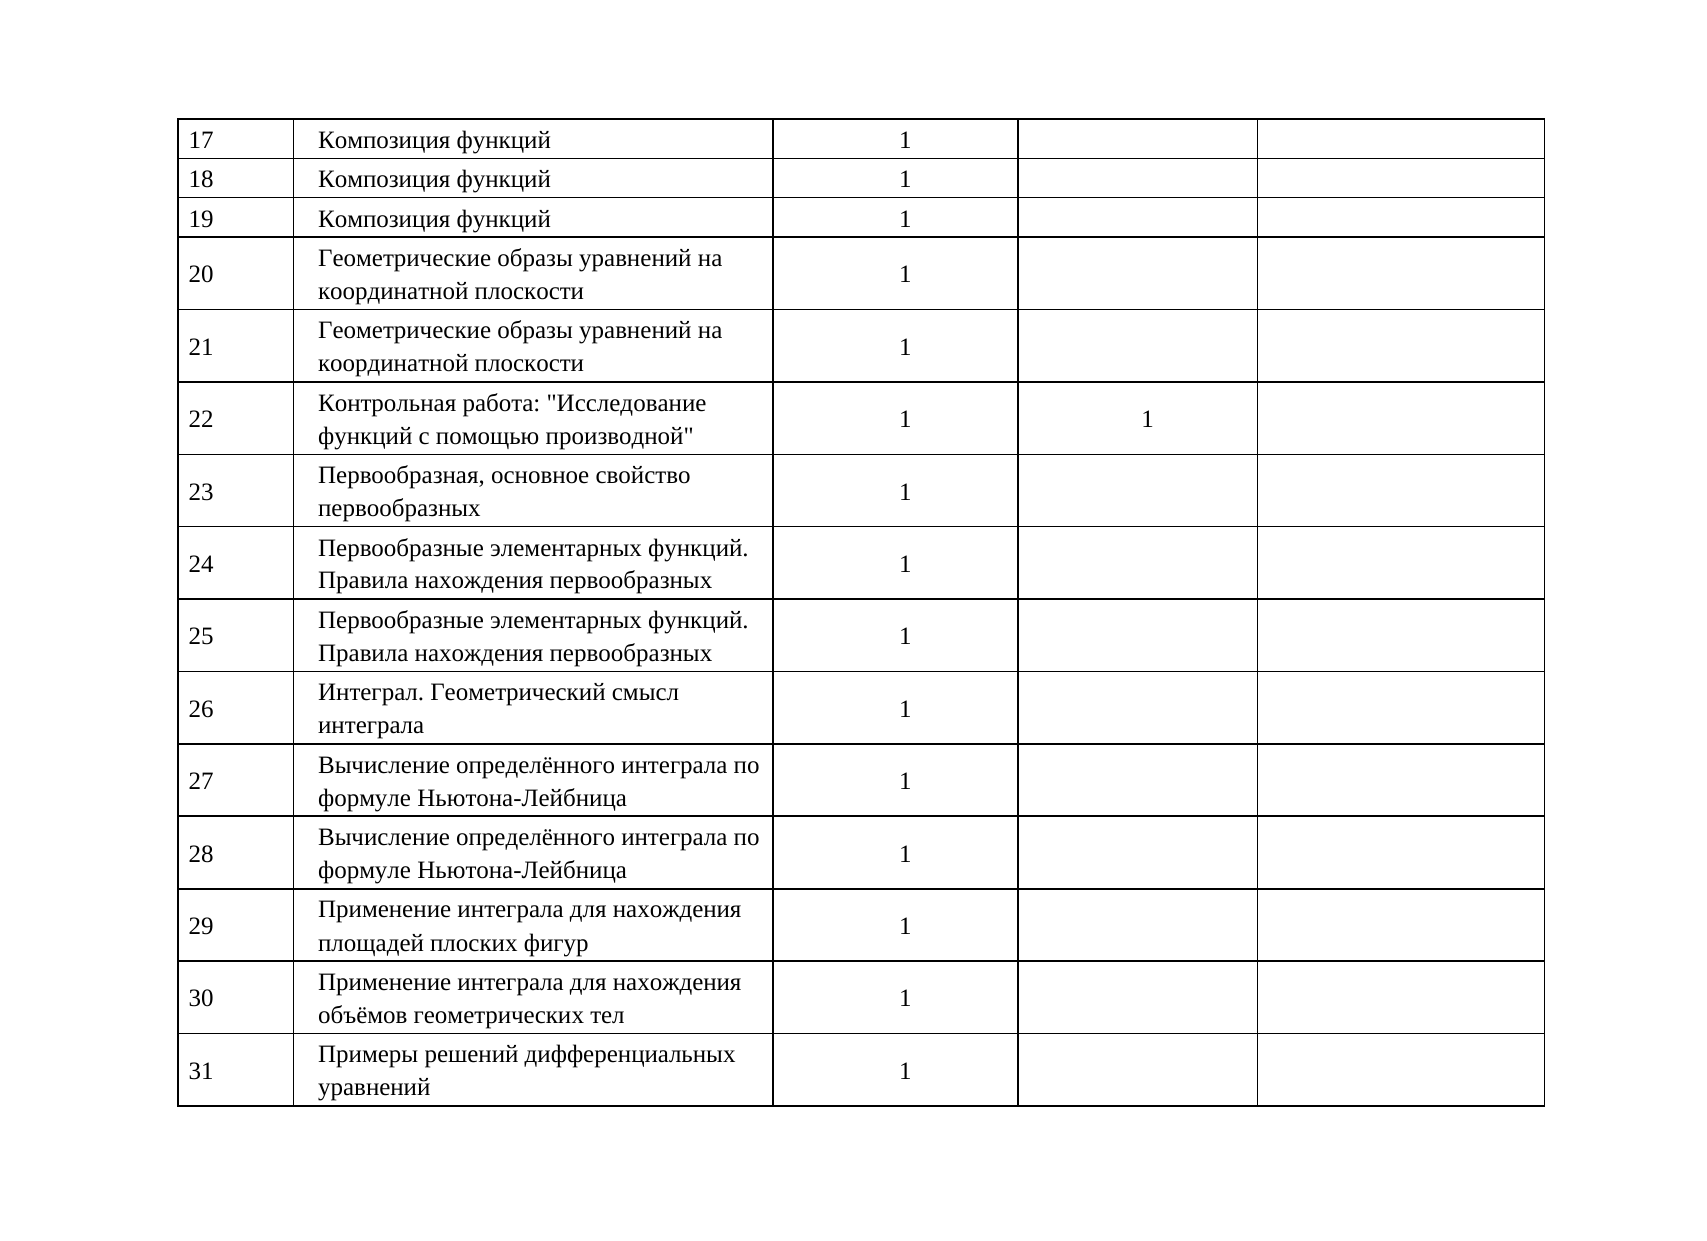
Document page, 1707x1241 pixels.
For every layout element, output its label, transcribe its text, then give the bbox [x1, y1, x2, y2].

table_cell 1 [774, 745, 1017, 815]
table_cell 30 [179, 962, 293, 1033]
table_cell 24 [179, 527, 293, 598]
table_cell [1019, 890, 1257, 960]
table_cell 18 [179, 159, 293, 197]
table_cell 1 [774, 672, 1017, 743]
table_cell Первообразные элементарных функций. Правила нахождения первообразных [294, 527, 772, 598]
table_cell 22 [179, 383, 293, 453]
table_cell 28 [179, 817, 293, 888]
table_cell [1019, 672, 1257, 743]
table_cell 20 [179, 238, 293, 309]
table_cell [1019, 527, 1257, 598]
table_cell [1019, 455, 1257, 526]
table_cell [1019, 745, 1257, 815]
table_cell Геометрические образы уравнений на координатной плоскости [294, 238, 772, 309]
table_cell Геометрические образы уравнений на координатной плоскости [294, 310, 772, 381]
table_cell 1 [774, 159, 1017, 197]
table_cell Применение интеграла для нахождения площадей плоских фигур [294, 890, 772, 960]
table_cell 1 [774, 527, 1017, 598]
table_cell [1019, 817, 1257, 888]
table_cell [1258, 1034, 1544, 1105]
table_cell 1 [774, 455, 1017, 526]
table_cell 27 [179, 745, 293, 815]
table_cell 26 [179, 672, 293, 743]
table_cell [294, 1034, 772, 1105]
table_cell 1 [774, 600, 1017, 671]
table_cell [1019, 238, 1257, 309]
table_cell [1258, 310, 1544, 381]
table_cell Первообразная, основное свойство первообразных [294, 455, 772, 526]
table_cell [1019, 159, 1257, 197]
table_cell [1258, 238, 1544, 309]
table_cell 29 [179, 890, 293, 960]
table_cell [1019, 600, 1257, 671]
table_cell [1258, 817, 1544, 888]
table_cell [1019, 1034, 1257, 1105]
table_cell [1258, 672, 1544, 743]
table_cell 1 [774, 238, 1017, 309]
table_cell 1 [774, 817, 1017, 888]
table_cell 1 [774, 1034, 1017, 1105]
table_cell [1258, 962, 1544, 1033]
table_cell [1258, 745, 1544, 815]
table_cell 25 [179, 600, 293, 671]
table_cell 31 [179, 1034, 293, 1105]
table_cell 1 [774, 120, 1017, 157]
table_cell [1258, 527, 1544, 598]
table_cell 1 [774, 962, 1017, 1033]
table_cell 21 [179, 310, 293, 381]
table_cell Композиция функций [294, 159, 772, 197]
table_cell Первообразные элементарных функций. Правила нахождения первообразных [294, 600, 772, 671]
table_cell [1258, 600, 1544, 671]
table_cell 1 [774, 310, 1017, 381]
table_cell Композиция функций [294, 120, 772, 157]
table_cell [1019, 962, 1257, 1033]
table_cell [1019, 120, 1257, 157]
table_cell 19 [179, 198, 293, 236]
table_cell Композиция функций [294, 198, 772, 236]
table_cell [1258, 890, 1544, 960]
table_cell Применение интеграла для нахождения объёмов геометрических тел [294, 962, 772, 1033]
table_cell 1 [1019, 383, 1257, 453]
table_cell 1 [774, 383, 1017, 453]
table_cell Вычисление определённого интеграла по формуле Ньютона-Лейбница [294, 745, 772, 815]
table_cell [1258, 159, 1544, 197]
table_cell Интеграл. Геометрический смысл интеграла [294, 672, 772, 743]
table_cell [1019, 310, 1257, 381]
table_cell 1 [774, 890, 1017, 960]
table_cell [1258, 120, 1544, 157]
table_cell 17 [179, 120, 293, 157]
table_cell Контрольная работа: "Исследование функций с помощью производной" [294, 383, 772, 453]
table_cell [1019, 198, 1257, 236]
table_cell 1 [774, 198, 1017, 236]
table_cell 23 [179, 455, 293, 526]
table_cell [1258, 198, 1544, 236]
table_cell [1258, 455, 1544, 526]
table_cell Вычисление определённого интеграла по формуле Ньютона-Лейбница [294, 817, 772, 888]
table_cell [1258, 383, 1544, 453]
